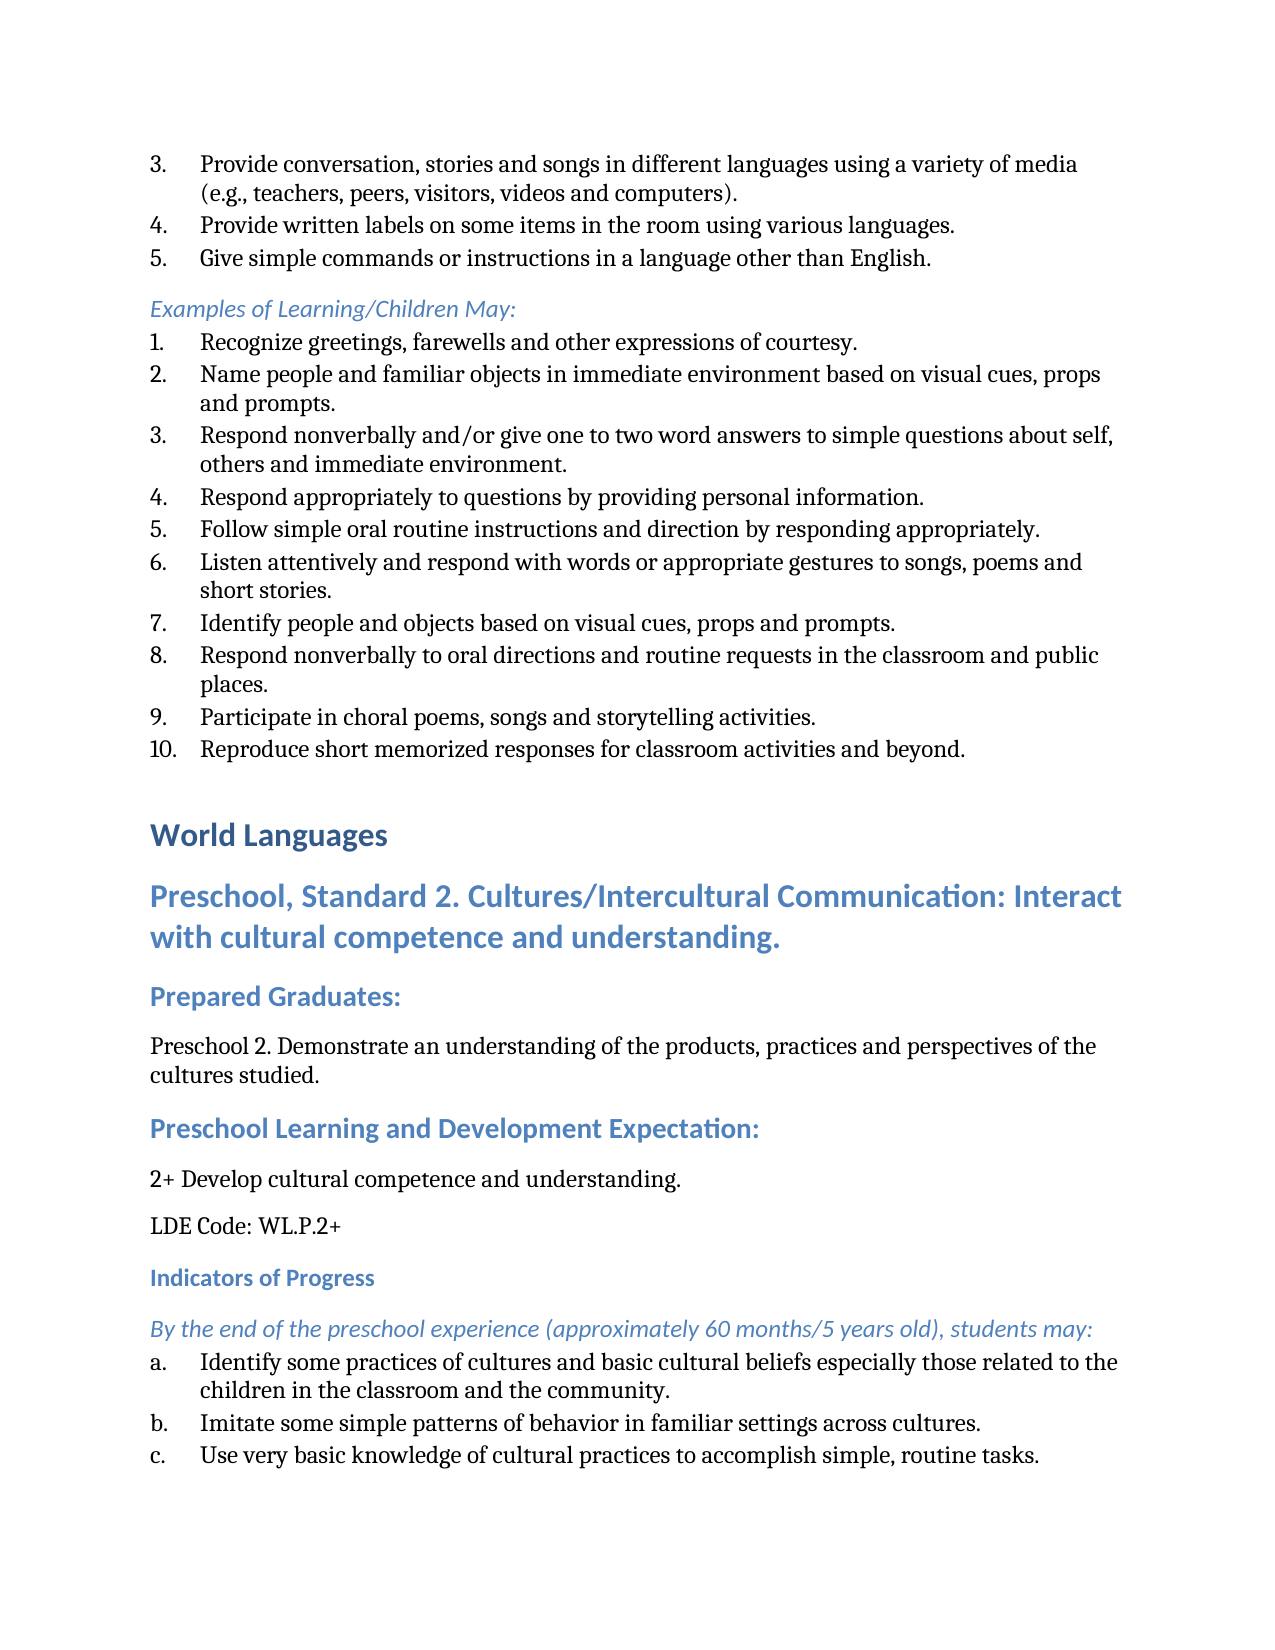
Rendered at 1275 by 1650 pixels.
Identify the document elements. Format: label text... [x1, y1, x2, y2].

list Identify people and objects based on visual cues, props and prompts. [150, 609, 1125, 638]
subtitle Examples of Learning/Children May: [150, 293, 1125, 324]
list Imitate some simple patterns of behavior in familiar settings across cultures. [150, 1409, 1125, 1437]
list Give simple commands or instructions in a language other than English. [150, 244, 1125, 272]
text Preschool 2. Demonstrate an understanding of the products, practices and perspectives of the cultures studied. [150, 1032, 1125, 1089]
text LDE Code: WL.P.2+ [150, 1212, 1125, 1241]
list Provide conversation, stories and songs in different languages using a variety of media (e.g., teachers, peers, visitors, videos and computers). [150, 150, 1125, 207]
subtitle By the end of the preschool experience (approximately 60 months/5 years old), students may: [150, 1313, 1125, 1344]
list Identify some practices of cultures and basic cultural beliefs especially those related to the children in the classroom and the community. [150, 1347, 1125, 1405]
list Name people and familiar objects in immediate environment based on visual cues, props and prompts. [150, 360, 1125, 418]
list Respond nonverbally to oral directions and routine requests in the classroom and public places. [150, 641, 1125, 699]
subtitle Preschool, Standard 2. Cultures/Intercultural Communication: Interact with cultural competence and understanding. [150, 875, 1125, 957]
list Reproduce short memorized responses for classroom activities and beyond. [150, 735, 1125, 764]
list Participate in choral poems, songs and storytelling activities. [150, 703, 1125, 731]
list Follow simple oral routine instructions and direction by responding appropriately. [150, 515, 1125, 544]
subtitle Indicators of Progress [150, 1262, 1125, 1292]
subtitle Prepared Graduates: [150, 978, 1125, 1013]
list Use very basic knowledge of cultural practices to accomplish simple, routine tasks. [150, 1441, 1125, 1470]
subtitle World Languages [150, 814, 1125, 854]
list Recognize greetings, farewells and other expressions of courtesy. [150, 328, 1125, 356]
list Listen attentively and respond with words or appropriate gestures to songs, poems and short stories. [150, 548, 1125, 605]
list Respond appropriately to questions by providing personal information. [150, 483, 1125, 511]
subtitle Preschool Learning and Development Expectation: [150, 1110, 1125, 1146]
list Respond nonverbally and/or give one to two word answers to simple questions about self, others and immediate environment. [150, 421, 1125, 479]
list Provide written labels on some items in the room using various languages. [150, 211, 1125, 240]
text 2+ Develop cultural competence and understanding. [150, 1165, 1125, 1193]
